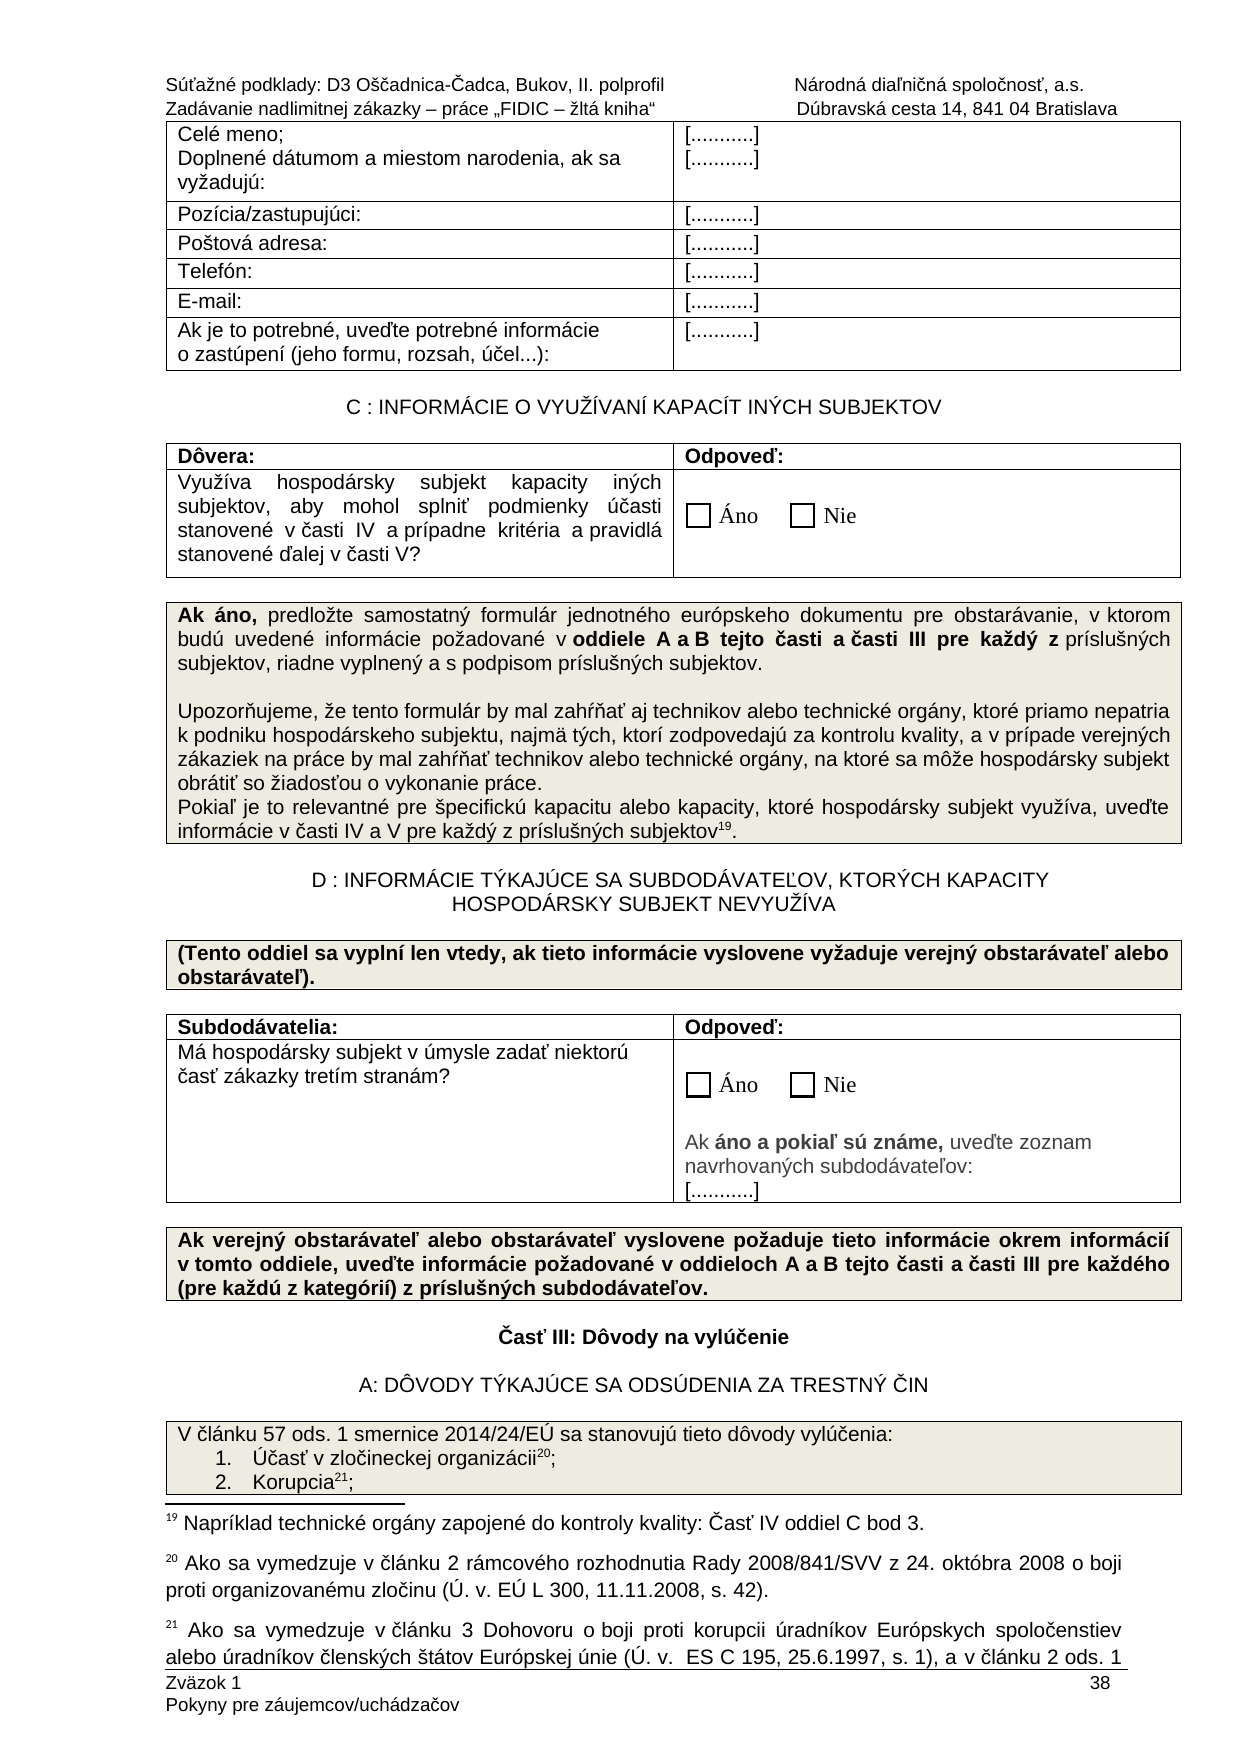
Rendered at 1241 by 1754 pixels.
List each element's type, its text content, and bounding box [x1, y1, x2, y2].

table_header Ak áno, predložte samostatný formulár jednotného európskeho dokumentu pre obstarávanie, v ktorom budú uvedené informácie požadované v oddiele A a B tejto časti a časti III pre každý z príslušných subjektov, riadne vyplnený a s podpisom príslušných subjektov. Upozorňujeme, že tento formulár by mal zahŕňať aj technikov alebo technické orgány, ktoré priamo nepatria k podniku hospodárskeho subjektu, najmä tých, ktorí zodpovedajú za kontrolu kvality, a v prípade verejných zákaziek na práce by mal zahŕňať technikov alebo technické orgány, na ktoré sa môže hospodársky subjekt obrátiť so žiadosťou o vykonanie práce. Pokiaľ je to relevantné pre špecifickú kapacitu alebo kapacity, ktoré hospodársky subjekt využíva, uveďte informácie v časti IV a V pre každý z príslušných subjektov. [167, 603, 1181, 843]
text D : INFORMÁCIE TÝKAJÚCE SA SUBDODÁVATEĽOV, KTORÝCH KAPACITY HOSPODÁRSKY SUBJEKT NEVYUŽÍVA [165, 868, 1122, 916]
table_header Dôvera: [167, 444, 673, 469]
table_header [167, 1422, 1181, 1494]
table_cell E-mail: [167, 289, 673, 317]
table_header Odpoveď: [674, 444, 1180, 469]
table_header Odpoveď: [674, 1015, 1180, 1038]
table_cell [...........] [674, 318, 1180, 369]
table_cell Ak je to potrebné, uveďte potrebné informácie o zastúpení (jeho formu, rozsah, účel...): [167, 318, 673, 369]
table_cell [...........] [674, 289, 1180, 317]
table_cell Využíva hospodársky subjekt kapacity iných subjektov, aby mohol splniť podmienky účasti stanovené v časti IV a prípadne kritéria a pravidlá stanovené ďalej v časti V? [167, 470, 673, 577]
table_cell Ak áno a pokiaľ sú známe, uveďte zoznam navrhovaných subdodávateľov: [...........] [674, 1040, 1180, 1202]
table_cell [...........] [...........] [674, 122, 1180, 201]
table_header Subdodávatelia: [167, 1015, 673, 1038]
table_cell Celé meno; Doplnené dátumom a miestom narodenia, ak sa vyžadujú: [167, 122, 673, 201]
table_cell [...........] [674, 259, 1180, 288]
table_header Ak verejný obstarávateľ alebo obstarávateľ vyslovene požaduje tieto informácie okrem informácií v tomto oddiele, uveďte informácie požadované v oddieloch A a B tejto časti a časti III pre každého (pre každú z kategórií) z príslušných subdodávateľov. [167, 1228, 1181, 1300]
text Časť III: Dôvody na vylúčenie [165, 1325, 1122, 1349]
table_cell Poštová adresa: [167, 230, 673, 258]
text A: DÔVODY TÝKAJÚCE SA ODSÚDENIA ZA TRESTNÝ ČIN [165, 1373, 1122, 1397]
table_cell Má hospodársky subjekt v úmysle zadať niektorú časť zákazky tretím stranám? [167, 1040, 673, 1202]
table_cell [674, 470, 1180, 577]
text C : INFORMÁCIE O VYUŽÍVANÍ KAPACÍT INÝCH SUBJEKTOV [165, 394, 1122, 418]
table_cell Pozícia/zastupujúci: [167, 202, 673, 229]
table_cell [...........] [674, 230, 1180, 258]
table_cell Telefón: [167, 259, 673, 288]
table_header (Tento oddiel sa vyplní len vtedy, ak tieto informácie vyslovene vyžaduje verejný obstarávateľ alebo obstarávateľ). [167, 941, 1181, 988]
table_cell [...........] [674, 202, 1180, 229]
